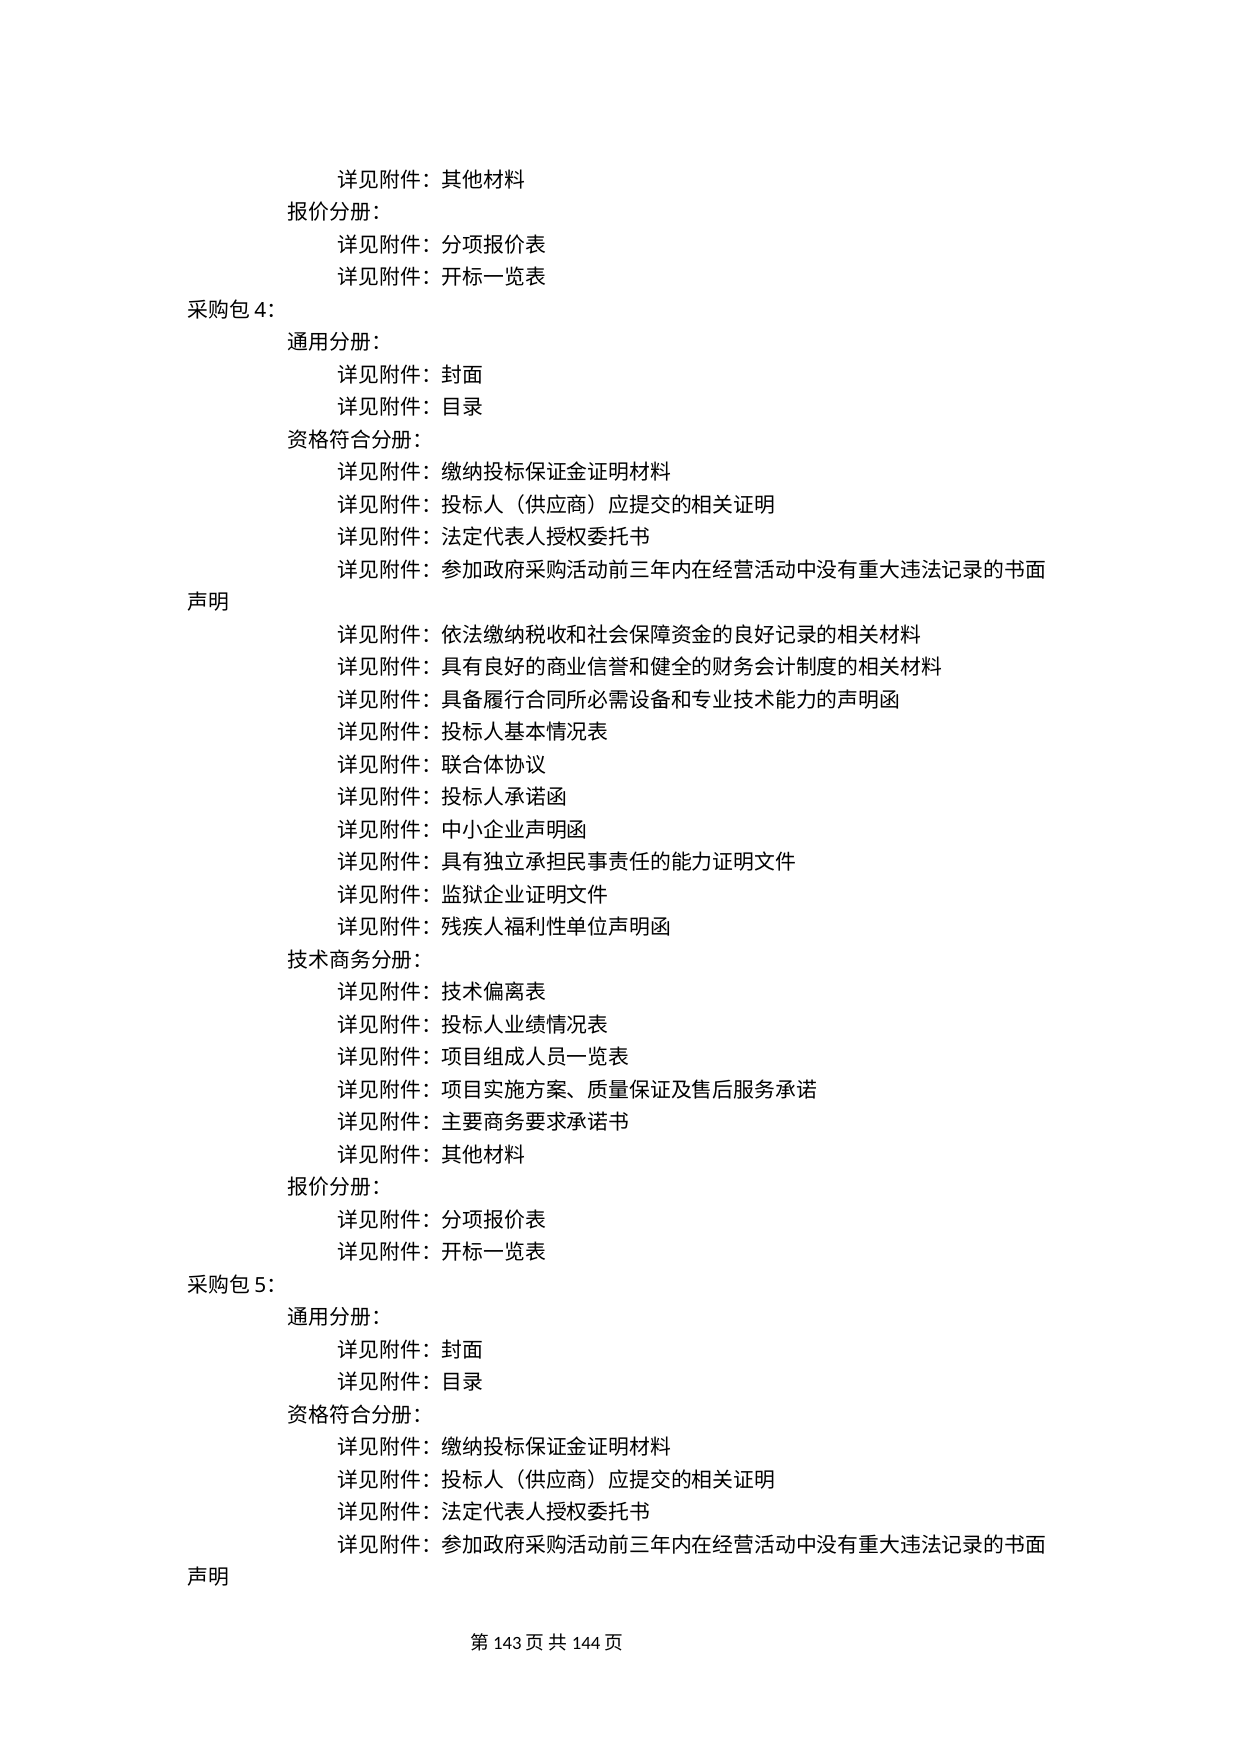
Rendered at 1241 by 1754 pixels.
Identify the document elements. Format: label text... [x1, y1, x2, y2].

text 详见附件：具备履行合同所必需设备和专业技术能力的声明函 [187, 682, 1053, 714]
text 详见附件：目录 [187, 1364, 1053, 1397]
text 资格符合分册： [187, 1397, 1053, 1429]
text 详见附件：技术偏离表 [187, 974, 1053, 1007]
text 详见附件：项目组成人员一览表 [187, 1039, 1053, 1072]
text 详见附件：依法缴纳税收和社会保障资金的良好记录的相关材料 [187, 617, 1053, 649]
text 详见附件：分项报价表 [187, 227, 1053, 259]
text 详见附件：投标人（供应商）应提交的相关证明 [187, 487, 1053, 519]
text 资格符合分册： [187, 422, 1053, 454]
text 报价分册： [187, 194, 1053, 227]
text 详见附件：其他材料 [187, 162, 1053, 194]
text 通用分册： [187, 324, 1053, 357]
text 采购包4： [187, 292, 1053, 324]
text 详见附件：具有独立承担民事责任的能力证明文件 [187, 844, 1053, 877]
text 详见附件：联合体协议 [187, 747, 1053, 779]
text 详见附件：中小企业声明函 [187, 812, 1053, 844]
text 详见附件：缴纳投标保证金证明材料 [187, 1429, 1053, 1462]
text 详见附件：投标人业绩情况表 [187, 1007, 1053, 1039]
text 详见附件：投标人承诺函 [187, 779, 1053, 812]
text 详见附件：其他材料 [187, 1137, 1053, 1169]
text 通用分册： [187, 1299, 1053, 1332]
text 详见附件：法定代表人授权委托书 [187, 519, 1053, 552]
text 详见附件：开标一览表 [187, 259, 1053, 292]
text 报价分册： [187, 1169, 1053, 1202]
text 详见附件：法定代表人授权委托书 [187, 1494, 1053, 1527]
text 详见附件：缴纳投标保证金证明材料 [187, 454, 1053, 487]
text 详见附件：主要商务要求承诺书 [187, 1104, 1053, 1137]
text 详见附件：参加政府采购活动前三年内在经营活动中没有重大违法记录的书面声明 [187, 552, 1053, 617]
text 详见附件：目录 [187, 389, 1053, 422]
text 技术商务分册： [187, 942, 1053, 974]
text 详见附件：项目实施方案、质量保证及售后服务承诺 [187, 1072, 1053, 1104]
text 采购包5： [187, 1267, 1053, 1299]
text 详见附件：具有良好的商业信誉和健全的财务会计制度的相关材料 [187, 649, 1053, 682]
text 详见附件：分项报价表 [187, 1202, 1053, 1234]
text 详见附件：封面 [187, 357, 1053, 389]
text 详见附件：投标人基本情况表 [187, 714, 1053, 747]
text 详见附件：残疾人福利性单位声明函 [187, 909, 1053, 942]
text 详见附件：投标人（供应商）应提交的相关证明 [187, 1462, 1053, 1494]
text 详见附件：封面 [187, 1332, 1053, 1364]
text 详见附件：监狱企业证明文件 [187, 877, 1053, 909]
text 详见附件：参加政府采购活动前三年内在经营活动中没有重大违法记录的书面声明 [187, 1527, 1053, 1592]
text 详见附件：开标一览表 [187, 1234, 1053, 1267]
